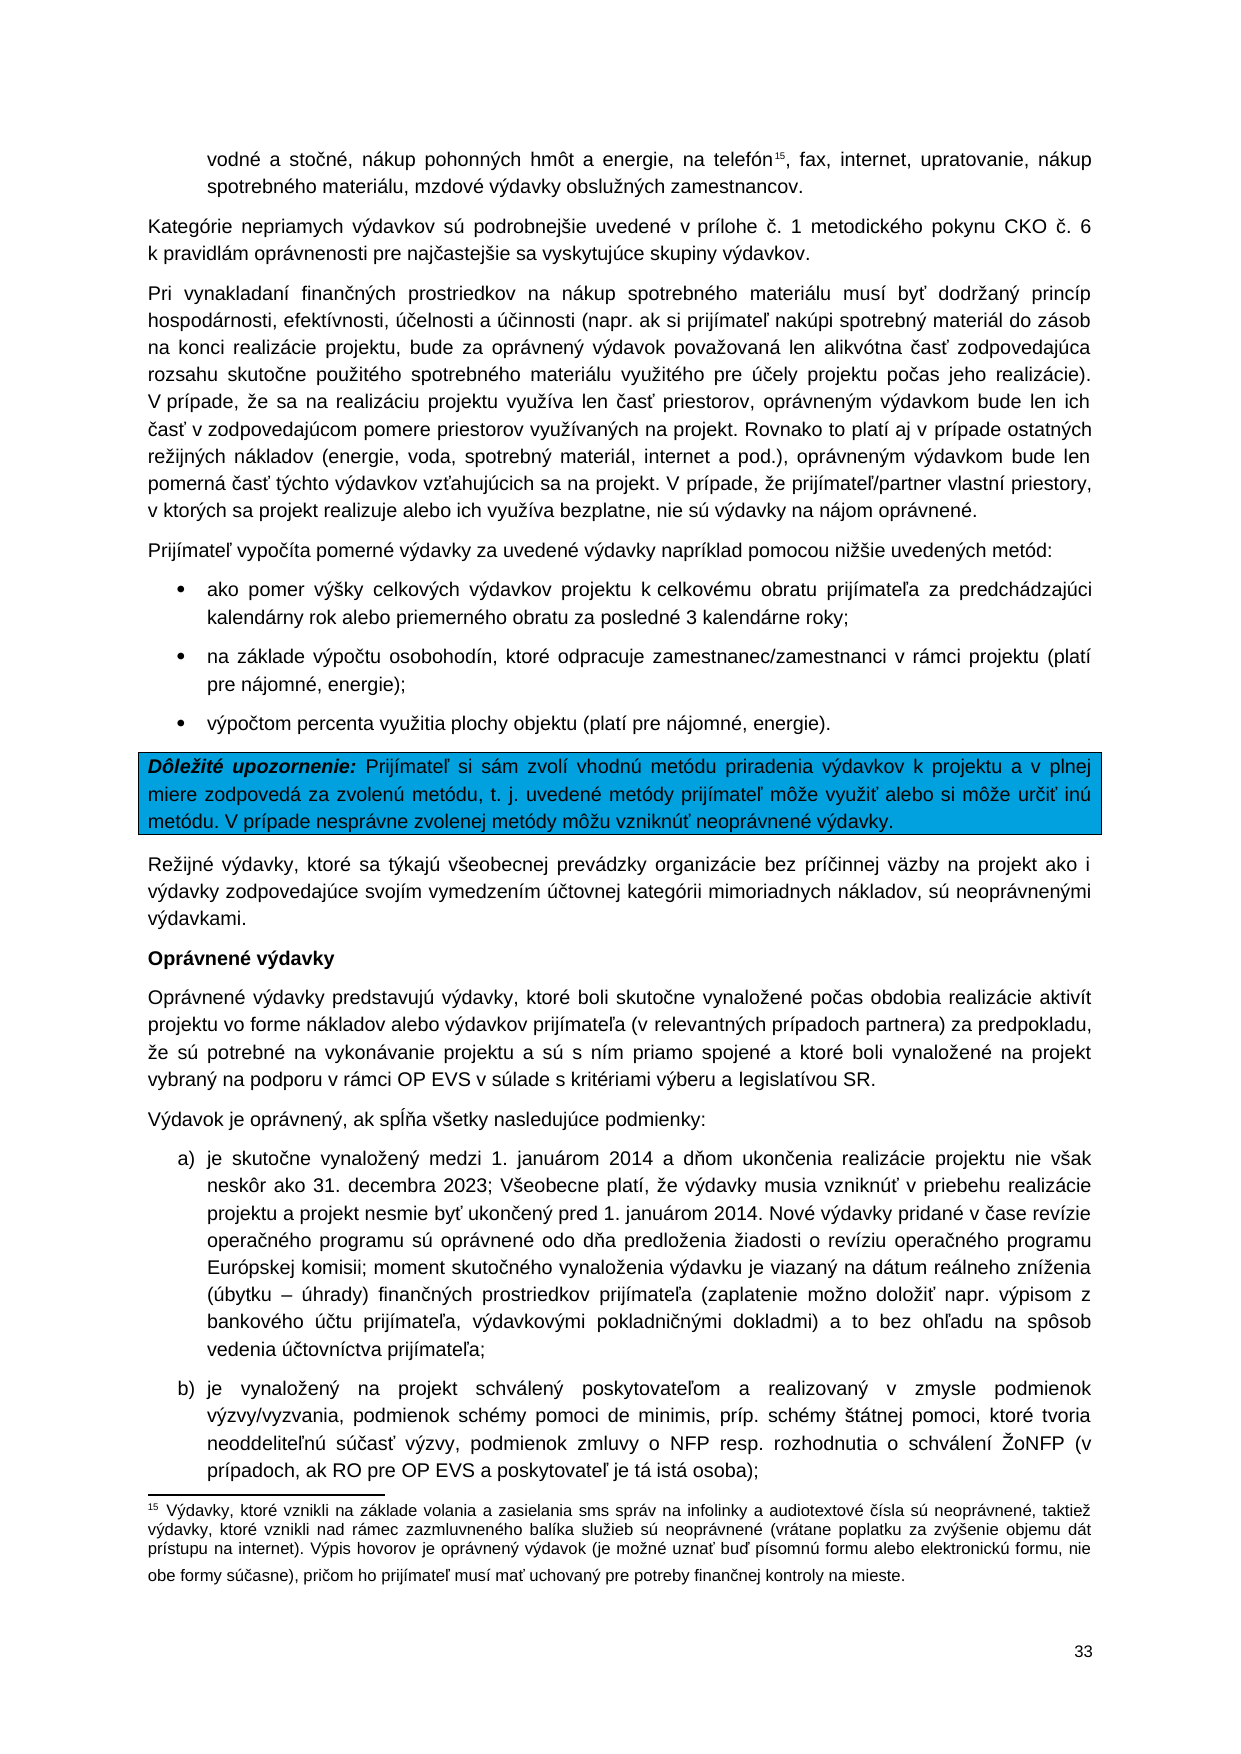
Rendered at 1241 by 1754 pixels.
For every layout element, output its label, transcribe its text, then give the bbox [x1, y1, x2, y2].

text Režijné výdavky, ktoré sa týkajú všeobecnej prevádzky organizácie bez príčinnej väzby na projekt ako i výdavky zodpovedajúce svojím vymedzením účtovnej kategórii mimoriadnych nákladov, sú neoprávnenými výdavkami. [148, 852, 1092, 929]
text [177, 148, 1092, 198]
list je skutočne vynaložený medzi 1. januárom 2014 a dňom ukončenia realizácie projektu nie však neskôr ako 31. decembra 2023; Všeobecne platí, že výdavky musia vzniknúť v priebehu realizácie projektu a projekt nesmie byť ukončený pred 1. januárom 2014. Nové výdavky pridané v čase revízie operačného programu sú oprávnené odo dňa predloženia žiadosti o revíziu operačného programu Európskej komisii; moment skutočného vynaloženia výdavku je viazaný na dátum reálneho zníženia (úbytku – úhrady) finančných prostriedkov prijímateľa (zaplatenie možno doložiť napr. výpisom z bankového účtu prijímateľa, výdavkovými pokladničnými dokladmi) a to bez ohľadu na spôsob vedenia účtovníctva prijímateľa; [177, 1147, 1092, 1360]
text Kategórie nepriamych výdavkov sú podrobnejšie uvedené v prílohe č. 1 metodického pokynu CKO č. 6 k pravidlám oprávnenosti pre najčastejšie sa vyskytujúce skupiny výdavkov. [148, 214, 1092, 264]
list je vynaložený na projekt schválený poskytovateľom a realizovaný v zmysle podmienok výzvy/vyzvania, podmienok schémy pomoci de minimis, príp. schémy štátnej pomoci, ktoré tvoria neoddeliteľnú súčasť výzvy, podmienok zmluvy o NFP resp. rozhodnutia o schválení ŽoNFP (v prípadoch, ak RO pre OP EVS a poskytovateľ je tá istá osoba); [177, 1377, 1092, 1481]
text Prijímateľ vypočíta pomerné výdavky za uvedené výdavky napríklad pomocou nižšie uvedených metód: [148, 539, 1092, 561]
text Oprávnené výdavky predstavujú výdavky, ktoré boli skutočne vynaložené počas obdobia realizácie aktivít projektu vo forme nákladov alebo výdavkov prijímateľa (v relevantných prípadoch partnera) za predpokladu, že sú potrebné na vykonávanie projektu a sú s ním priamo spojené a ktoré boli vynaložené na projekt vybraný na podporu v rámci OP EVS v súlade s kritériami výberu a legislatívou SR. [148, 986, 1092, 1090]
text Výdavok je oprávnený, ak spĺňa všetky nasledujúce podmienky: [148, 1107, 1092, 1130]
text Dôležité upozornenie: Prijímateľ si sám zvolí vhodnú metódu priradenia výdavkov k projektu a v plnej miere zodpovedá za zvolenú metódu, t. j. uvedené metódy prijímateľ môže využiť alebo si môže určiť inú metódu. V prípade nesprávne zvolenej metódy môžu vzniknúť neoprávnené výdavky. [139, 753, 1101, 834]
text výpočtom percenta využitia plochy objektu (platí pre nájomné, energie). [177, 712, 1092, 735]
text na základe výpočtu osobohodín, ktoré odpracuje zamestnanec/zamestnanci v rámci projektu (platí pre nájomné, energie); [177, 645, 1092, 695]
text Oprávnené výdavky [148, 946, 1092, 969]
text Pri vynakladaní finančných prostriedkov na nákup spotrebného materiálu musí byť dodržaný princíp hospodárnosti, efektívnosti, účelnosti a účinnosti (napr. ak si prijímateľ nakúpi spotrebný materiál do zásob na konci realizácie projektu, bude za oprávnený výdavok považovaná len alikvótna časť zodpovedajúca rozsahu skutočne použitého spotrebného materiálu využitého pre účely projektu počas jeho realizácie). V prípade, že sa na realizáciu projektu využíva len časť priestorov, oprávneným výdavkom bude len ich časť v zodpovedajúcom pomere priestorov využívaných na projekt. Rovnako to platí aj v prípade ostatných režijných nákladov (energie, voda, spotrebný materiál, internet a pod.), oprávneným výdavkom bude len pomerná časť týchto výdavkov vzťahujúcich sa na projekt. V prípade, že prijímateľ/partner vlastní priestory, v ktorých sa projekt realizuje alebo ich využíva bezplatne, nie sú výdavky na nájom oprávnené. [148, 281, 1092, 522]
text ako pomer výšky celkových výdavkov projektu k celkovému obratu prijímateľa za predchádzajúci kalendárny rok alebo priemerného obratu za posledné 3 kalendárne roky; [177, 578, 1092, 628]
